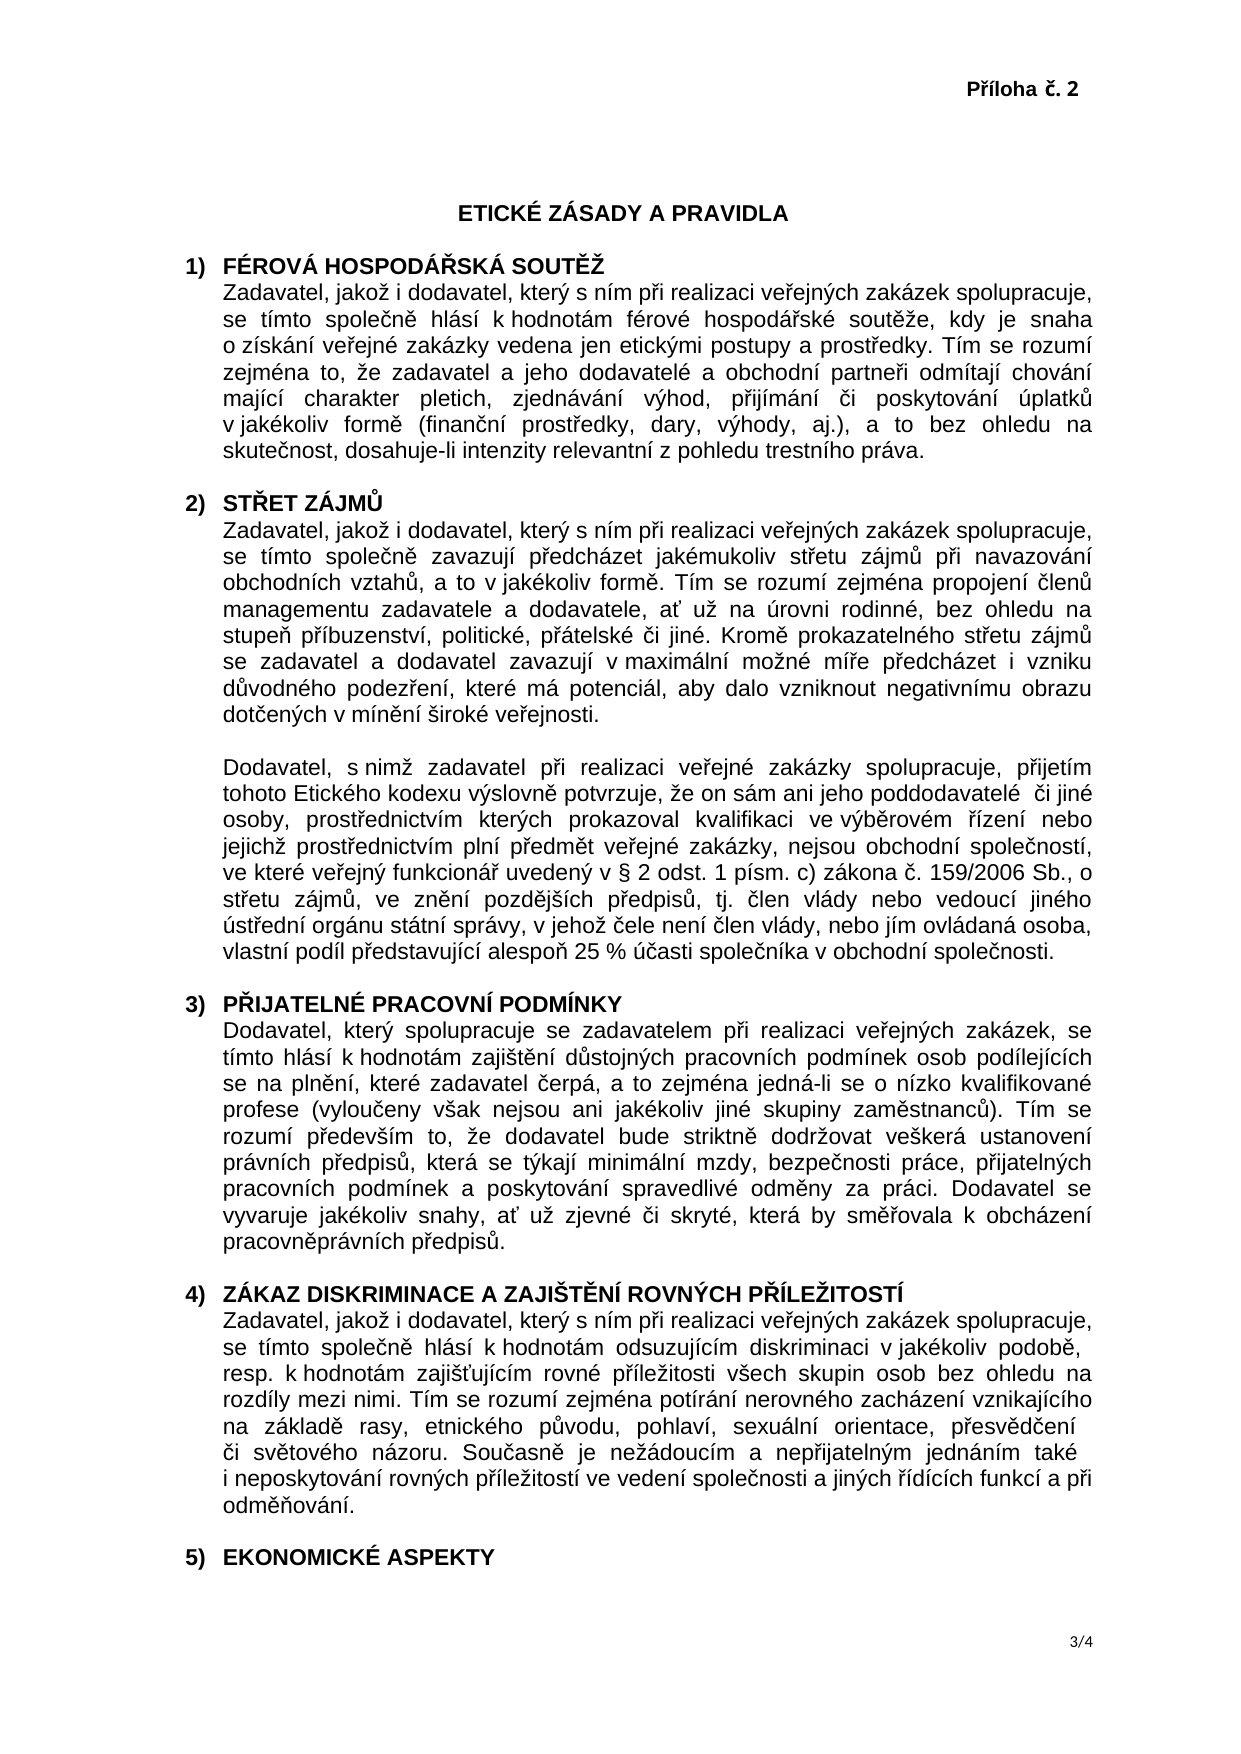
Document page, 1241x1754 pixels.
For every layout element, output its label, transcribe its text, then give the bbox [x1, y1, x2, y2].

list STŘET ZÁJMŮ [185, 490, 1093, 517]
list EKONOMICKÉ ASPEKTY [185, 1544, 1093, 1571]
list ZÁKAZ DISKRIMINACE A ZAJIŠTĚNÍ ROVNÝCH PŘÍLEŽITOSTÍ [185, 1281, 1093, 1307]
list Dodavatel, s nimž zadavatel při realizaci veřejné zakázky spolupracuje, přijetím tohoto Etického kodexu výslovně potvrzuje, že on sám ani jeho poddodavatelé či jiné osoby, prostřednictvím kterých prokazoval kvalifikaci ve výběrovém řízení nebo jejichž prostřednictvím plní předmět veřejné zakázky, nejsou obchodní společností, ve které veřejný funkcionář uvedený v § 2 odst. 1 písm. c) zákona č. 159/2006 Sb., o střetu zájmů, ve znění pozdějších předpisů, tj. člen vlády nebo vedoucí jiného ústřední orgánu státní správy, v jehož čele není člen vlády, nebo jím ovládaná osoba, vlastní podíl představující alespoň 25 % účasti společníka v obchodní společnosti. [223, 754, 1093, 964]
list Zadavatel, jakož i dodavatel, který s ním při realizaci veřejných zakázek spolupracuje, se tímto společně zavazují předcházet jakémukoliv střetu zájmů při navazování obchodních vztahů, a to v jakékoliv formě. Tím se rozumí zejména propojení členů managementu zadavatele a dodavatele, ať už na úrovni rodinné, bez ohledu na stupeň příbuzenství, politické, přátelské či jiné. Kromě prokazatelného střetu zájmů se zadavatel a dodavatel zavazují v maximální možné míře předcházet i vzniku důvodného podezření, které má potenciál, aby dalo vzniknout negativnímu obrazu dotčených v mínění široké veřejnosti. [223, 517, 1093, 727]
list Zadavatel, jakož i dodavatel, který s ním při realizaci veřejných zakázek spolupracuje, se tímto společně hlásí k hodnotám férové hospodářské soutěže, kdy je snaha o získání veřejné zakázky vedena jen etickými postupy a prostředky. Tím se rozumí zejména to, že zadavatel a jeho dodavatelé a obchodní partneři odmítají chování mající charakter pletich, zjednávání výhod, přijímání či poskytování úplatků v jakékoliv formě (finanční prostředky, dary, výhody, aj.), a to bez ohledu na skutečnost, dosahuje-li intenzity relevantní z pohledu trestního práva. [223, 279, 1093, 464]
list Dodavatel, který spolupracuje se zadavatelem při realizaci veřejných zakázek, se tímto hlásí k hodnotám zajištění důstojných pracovních podmínek osob podílejících se na plnění, které zadavatel čerpá, a to zejména jedná-li se o nízko kvalifikované profese (vyloučeny však nejsou ani jakékoliv jiné skupiny zaměstnanců). Tím se rozumí především to, že dodavatel bude striktně dodržovat veškerá ustanovení právních předpisů, která se týkají minimální mzdy, bezpečnosti práce, přijatelných pracovních podmínek a poskytování spravedlivé odměny za práci. Dodavatel se vyvaruje jakékoliv snahy, ať už zjevné či skryté, která by směřovala k obcházení pracovněprávních předpisů. [223, 1017, 1093, 1254]
text ETICKÉ ZÁSADY A PRAVIDLA [148, 200, 1093, 227]
list Zadavatel, jakož i dodavatel, který s ním při realizaci veřejných zakázek spolupracuje, se tímto společně hlásí k hodnotám odsuzujícím diskriminaci v jakékoliv podobě, resp. k hodnotám zajišťujícím rovné příležitosti všech skupin osob bez ohledu na rozdíly mezi nimi. Tím se rozumí zejména potírání nerovného zacházení vznikajícího na základě rasy, etnického původu, pohlaví, sexuální orientace, přesvědčení či světového názoru. Současně je nežádoucím a nepřijatelným jednáním také i neposkytování rovných příležitostí ve vedení společnosti a jiných řídících funkcí a při odměňování. [223, 1307, 1093, 1518]
list PŘIJATELNÉ PRACOVNÍ PODMÍNKY [185, 991, 1093, 1017]
list FÉROVÁ HOSPODÁŘSKÁ SOUTĚŽ [185, 253, 1093, 279]
